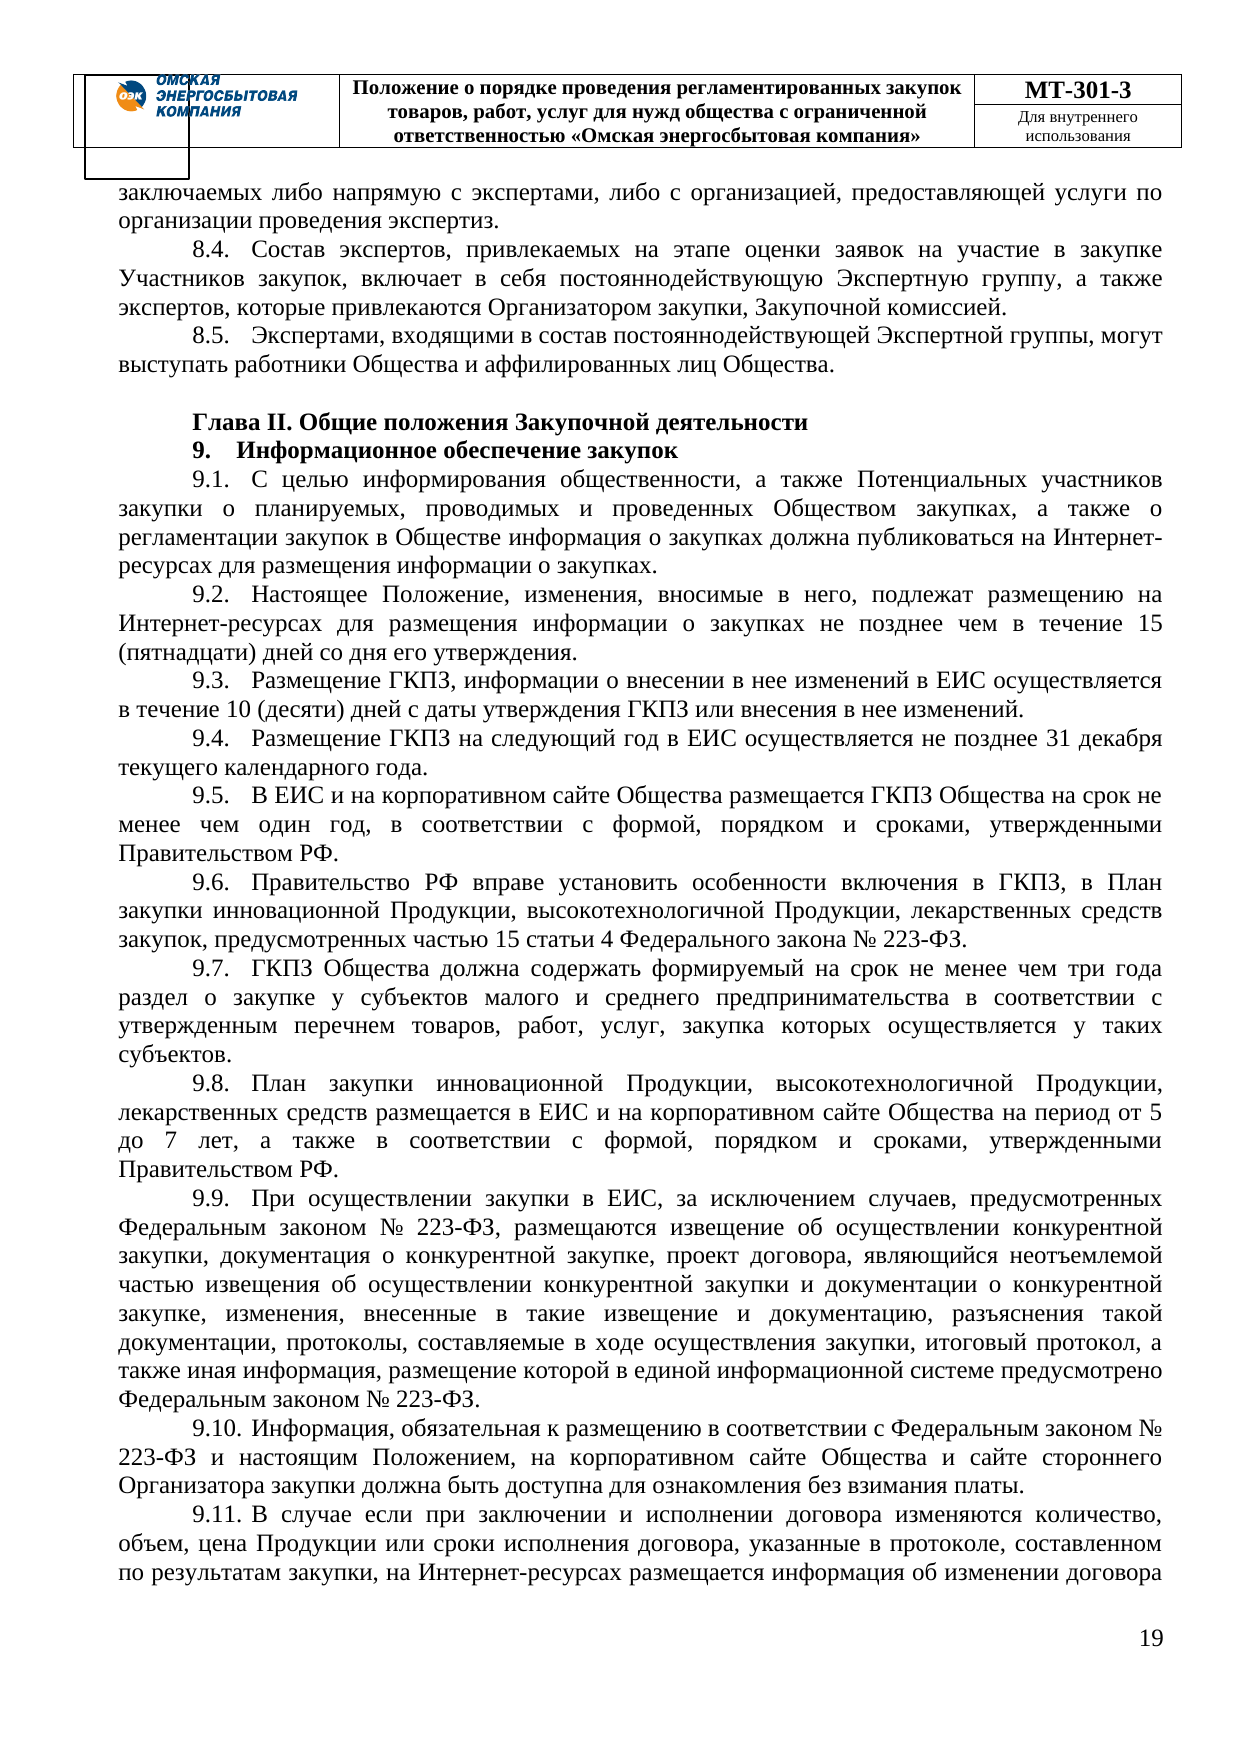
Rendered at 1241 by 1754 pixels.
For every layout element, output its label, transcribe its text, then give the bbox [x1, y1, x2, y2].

list При осуществлении закупки в ЕИС, за исключением случаев, предусмотренных Федеральным законом № 223-ФЗ, размещаются извещение об осуществлении конкурентной закупки, документация о конкурентной закупке, проект договора, являющийся неотъемлемой частью извещения об осуществлении конкурентной закупки и документации о конкурентной закупке, изменения, внесенные в такие извещение и документацию, разъяснения такой документации, протоколы, составляемые в ходе осуществления закупки, итоговый протокол, а также иная информация, размещение которой в единой информационной системе предусмотрено Федеральным законом № 223-ФЗ. [118, 1183, 1163, 1413]
list Состав экспертов, привлекаемых на этапе оценки заявок на участие в закупке Участников закупок, включает в себя постояннодействующую Экспертную группу, а также экспертов, которые привлекаются Организатором закупки, Закупочной комиссией. [118, 234, 1163, 321]
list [118, 1499, 1163, 1586]
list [118, 177, 1163, 234]
list Информационное обеспечение закупок [118, 436, 1163, 464]
list Размещение ГКПЗ, информации о внесении в нее изменений в ЕИС осуществляется в течение 10 (десяти) дней с даты утверждения ГКПЗ или внесения в нее изменений. [118, 666, 1163, 723]
picture [116, 74, 298, 117]
text Глава II. Общие положения Закупочной деятельности [118, 407, 1134, 436]
list Экспертами, входящими в состав постояннодействующей Экспертной группы, могут выступать работники Общества и аффилированных лиц Общества. [118, 321, 1163, 378]
list Правительство РФ вправе установить особенности включения в ГКПЗ, в План закупки инновационной Продукции, высокотехнологичной Продукции, лекарственных средств закупок, предусмотренных частью 15 статьи 4 Федерального закона № 223-ФЗ. [118, 867, 1163, 953]
list ГКПЗ Общества должна содержать формируемый на срок не менее чем три года раздел о закупке у субъектов малого и среднего предпринимательства в соответствии с утвержденным перечнем товаров, работ, услуг, закупка которых осуществляется у таких субъектов. [118, 953, 1163, 1068]
list План закупки инновационной Продукции, высокотехнологичной Продукции, лекарственных средств размещается в ЕИС и на корпоративном сайте Общества на период от 5 до 7 лет, а также в соответствии с формой, порядком и сроками, утвержденными Правительством РФ. [118, 1068, 1163, 1183]
list С целью информирования общественности, а также Потенциальных участников закупки о планируемых, проводимых и проведенных Обществом закупках, а также о регламентации закупок в Обществе информация о закупках должна публиковаться на Интернет-ресурсах для размещения информации о закупках. [118, 464, 1163, 579]
list Информация, обязательная к размещению в соответствии с Федеральным законом № 223-ФЗ и настоящим Положением, на корпоративном сайте Общества и сайте стороннего Организатора закупки должна быть доступна для ознакомления без взимания платы. [118, 1413, 1163, 1499]
list Размещение ГКПЗ на следующий год в ЕИС осуществляется не позднее 31 декабря текущего календарного года. [118, 723, 1163, 781]
list Настоящее Положение, изменения, вносимые в него, подлежат размещению на Интернет-ресурсах для размещения информации о закупках не позднее чем в течение 15 (пятнадцати) дней со дня его утверждения. [118, 579, 1163, 666]
list В ЕИС и на корпоративном сайте Общества размещается ГКПЗ Общества на срок не менее чем один год, в соответствии с формой, порядком и сроками, утвержденными Правительством РФ. [118, 781, 1163, 867]
